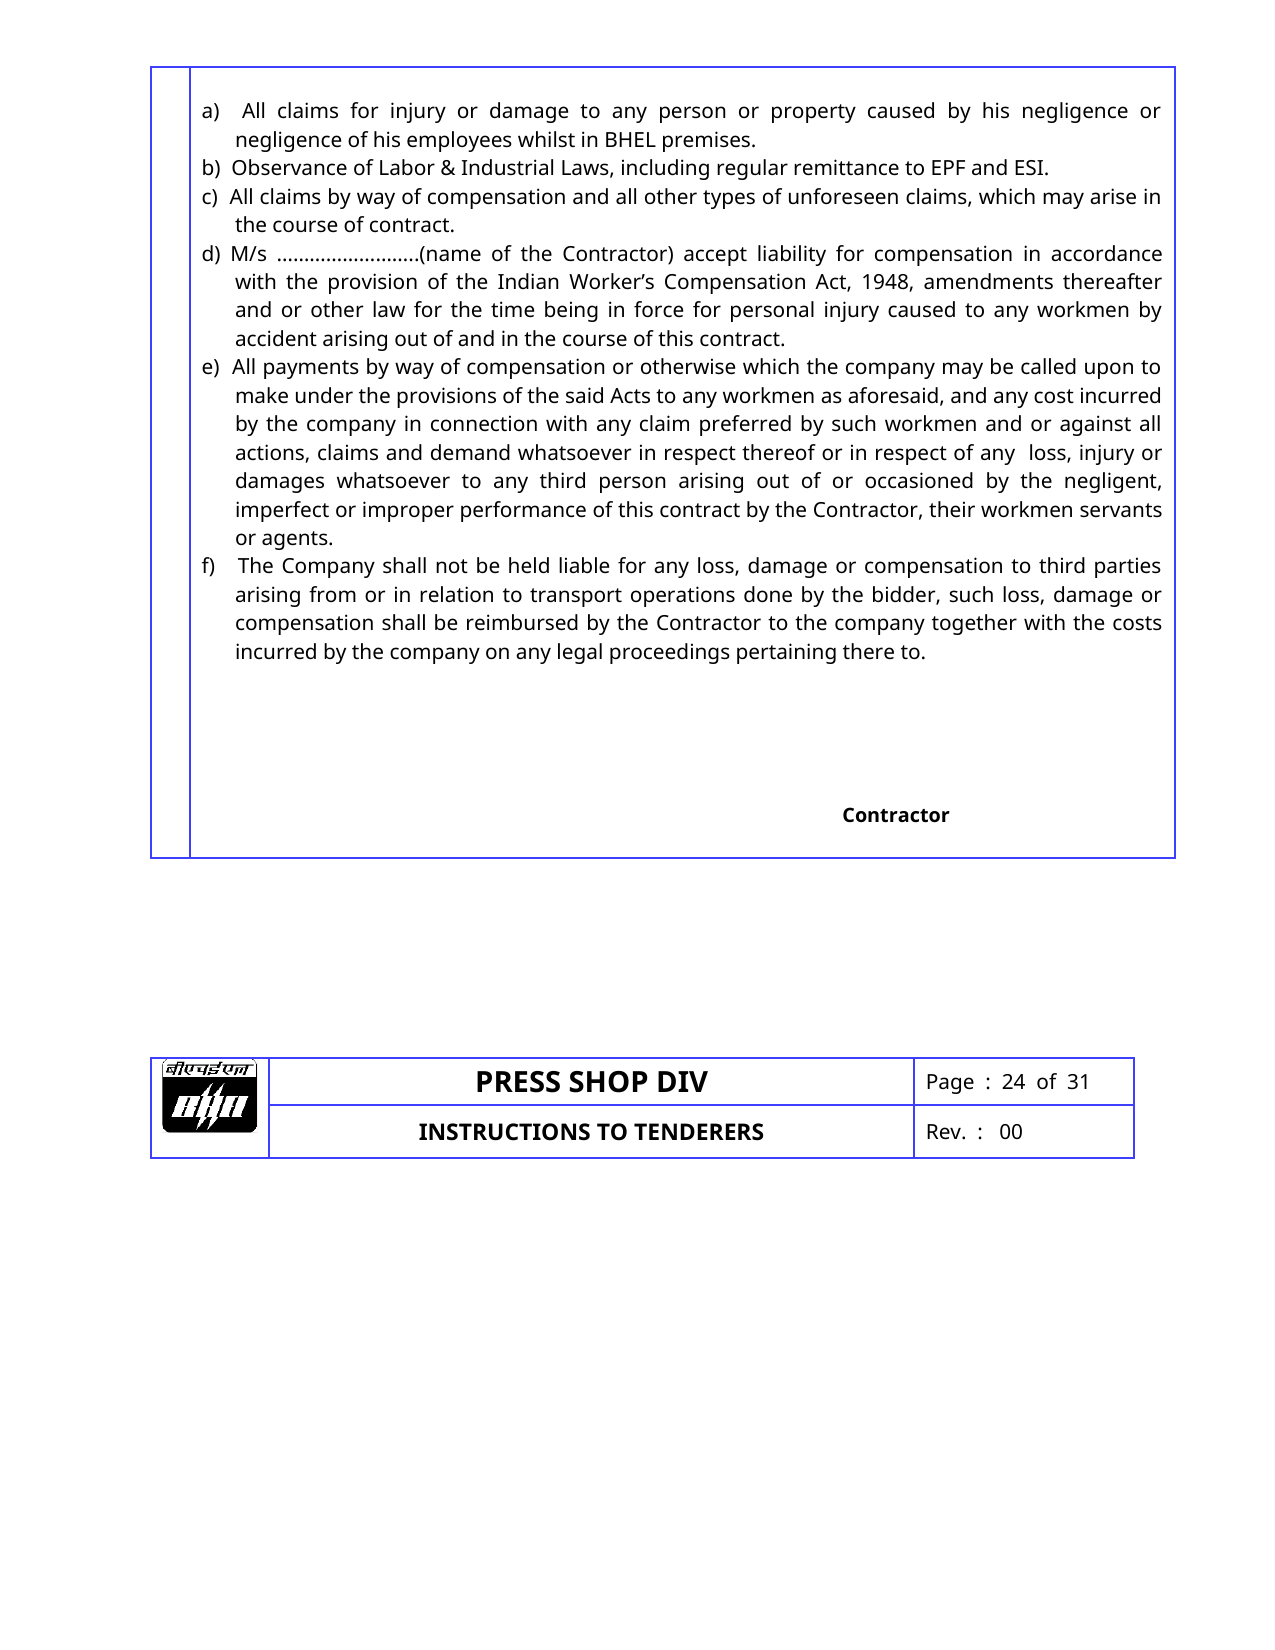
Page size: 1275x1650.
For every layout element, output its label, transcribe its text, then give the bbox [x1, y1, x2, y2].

picture [162, 1059, 258, 1133]
table_header PRESS SHOP DIV [270, 1059, 913, 1104]
table_header [152, 1059, 268, 1157]
table_cell Rev. : 00 [915, 1106, 1133, 1157]
table_header Page : 24 of 31 [915, 1059, 1133, 1104]
table_cell INSTRUCTIONS TO TENDERERS [270, 1106, 913, 1157]
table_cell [191, 68, 1174, 857]
